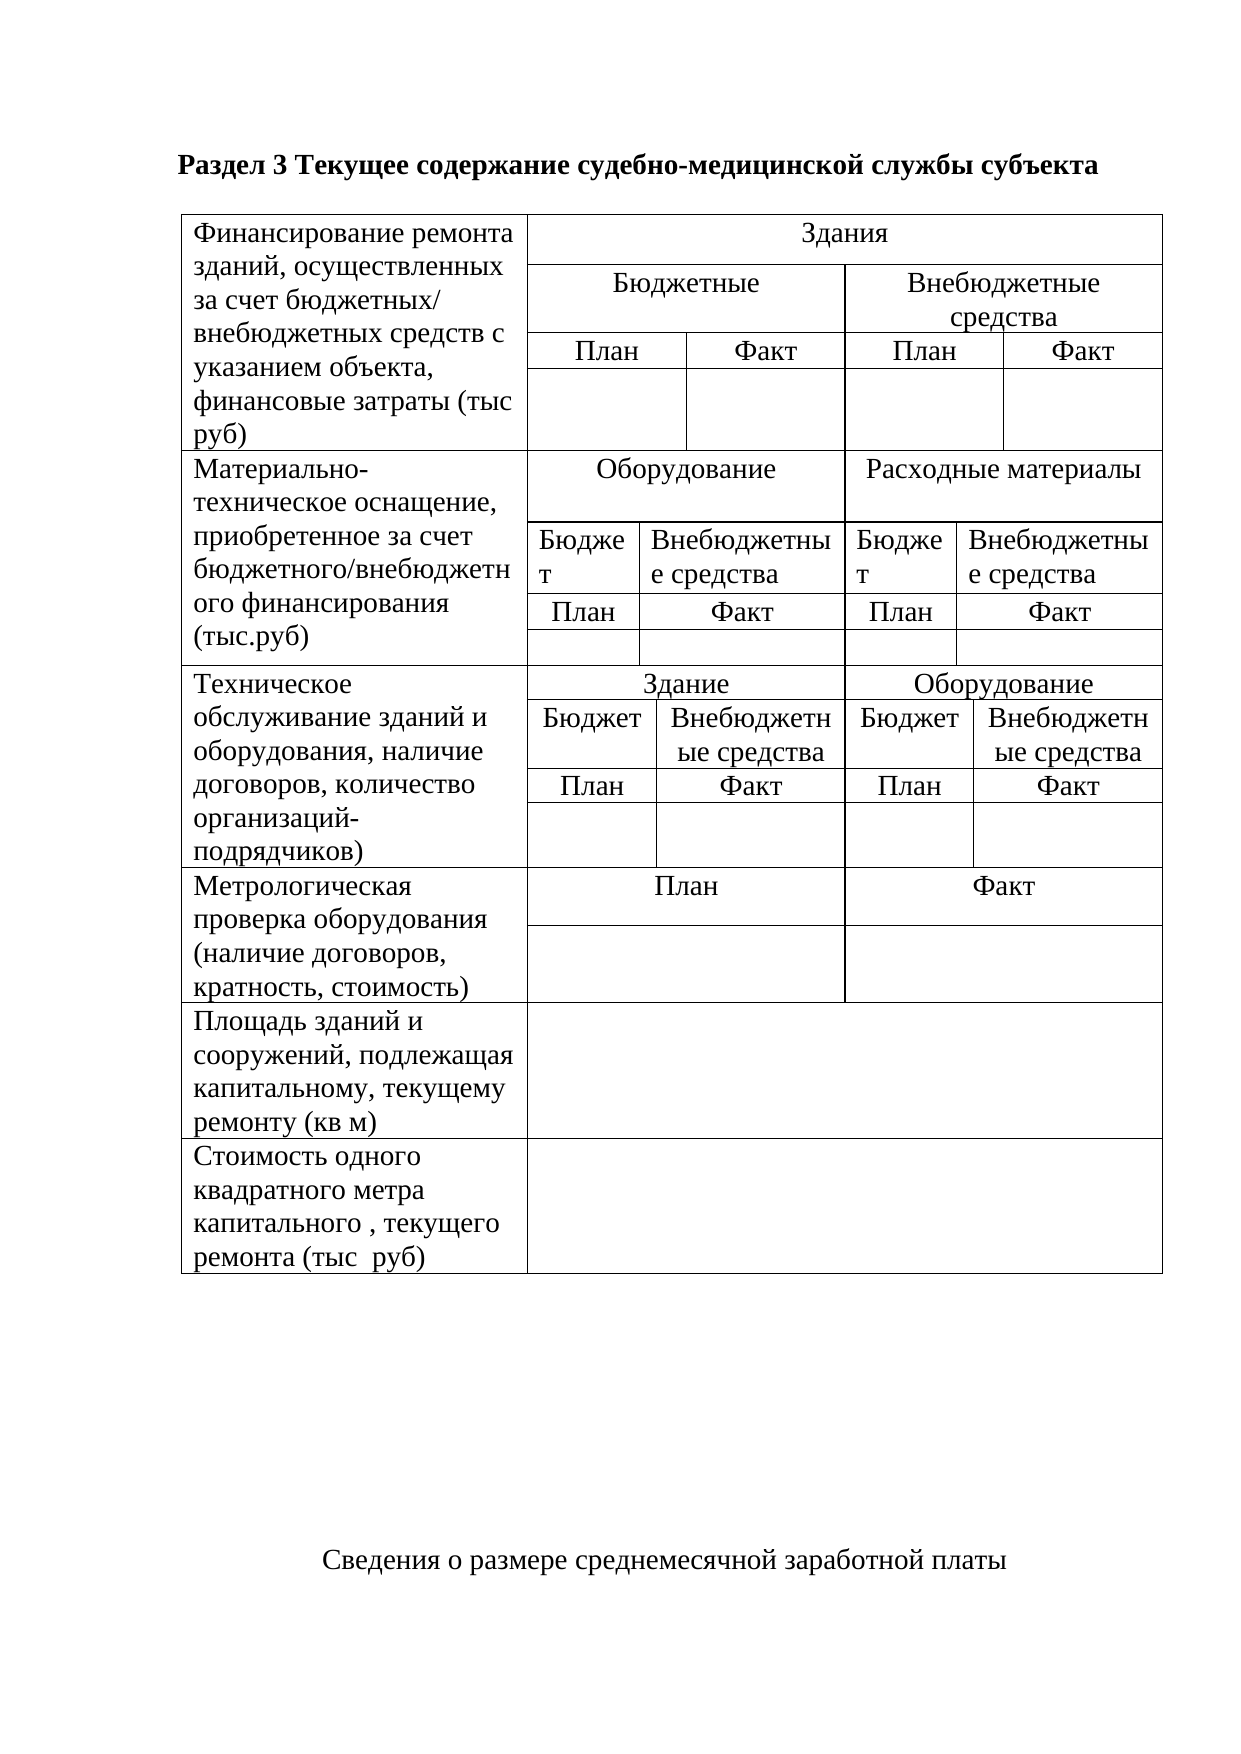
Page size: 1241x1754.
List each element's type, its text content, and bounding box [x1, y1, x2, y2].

table_cell Площадь зданий и сооружений, подлежащая капитальному, текущему ремонту (кв м) [182, 1003, 527, 1137]
table_cell Факт [687, 333, 844, 368]
table_cell [1004, 369, 1162, 450]
table_cell Факт [974, 769, 1162, 802]
table_cell Факт [1004, 333, 1162, 368]
table_cell Бюджет [528, 700, 656, 767]
table_cell Факт [640, 594, 844, 629]
table_cell [846, 369, 1003, 450]
table_cell План [528, 868, 844, 925]
text Сведения о размере среднемесячной заработной платы [177, 1542, 1152, 1576]
table_cell [528, 803, 656, 867]
table_cell Бюджет [846, 523, 956, 593]
text Раздел 3 Текущее содержание судебно-медицинской службы субъекта [177, 147, 1152, 180]
table_cell Метрологическая проверка оборудования (наличие договоров, кратность, стоимость) [182, 868, 527, 1002]
table_cell [640, 630, 844, 665]
table_cell [657, 803, 844, 867]
table_cell План [846, 594, 956, 629]
table_cell [974, 803, 1162, 867]
table_cell План [528, 769, 656, 802]
table_cell Внебюджетные средства [974, 700, 1162, 767]
table_cell Оборудование [528, 451, 844, 521]
table_cell [846, 926, 1162, 1002]
table_cell [528, 1139, 1162, 1273]
table_cell План [528, 333, 686, 368]
table_cell [957, 630, 1162, 665]
table_cell [528, 1003, 1162, 1137]
table_header Здания [528, 215, 1162, 264]
table_cell Факт [957, 594, 1162, 629]
table_cell [687, 369, 844, 450]
table_cell План [846, 769, 973, 802]
table_cell Материально-техническое оснащение, приобретенное за счет бюджетного/внебюджетного финансирования (тыс.руб) [182, 451, 527, 665]
table_cell Техническое обслуживание зданий и оборудования, наличие договоров, количество организаций-подрядчиков) [182, 666, 527, 867]
table_cell Расходные материалы [846, 451, 1162, 521]
table_cell Внебюджетные средства [640, 523, 844, 593]
table_cell Внебюджетные средства [657, 700, 844, 767]
table_cell [528, 926, 844, 1002]
table_cell План [846, 333, 1003, 368]
table_cell Внебюджетные средства [957, 523, 1162, 593]
table_cell [528, 630, 639, 665]
table_cell Оборудование [846, 666, 1162, 699]
table_cell Здание [528, 666, 844, 699]
table_cell [528, 369, 686, 450]
table_cell Бюджет [846, 700, 973, 767]
table_cell Бюджет [528, 523, 639, 593]
table_cell Внебюджетные средства [846, 265, 1162, 332]
table_cell Факт [846, 868, 1162, 925]
table_cell Стоимость одного квадратного метра капитального , текущего ремонта (тыс руб) [182, 1139, 527, 1273]
table_header Финансирование ремонта зданий, осуществленных за счет бюджетных/ внебюджетных средств с указанием объекта, финансовые затраты (тыс руб) [182, 215, 527, 450]
table_cell Факт [657, 769, 844, 802]
table_cell План [528, 594, 639, 629]
table_cell [846, 630, 956, 665]
table_cell Бюджетные [528, 265, 844, 332]
table_cell [846, 803, 973, 867]
